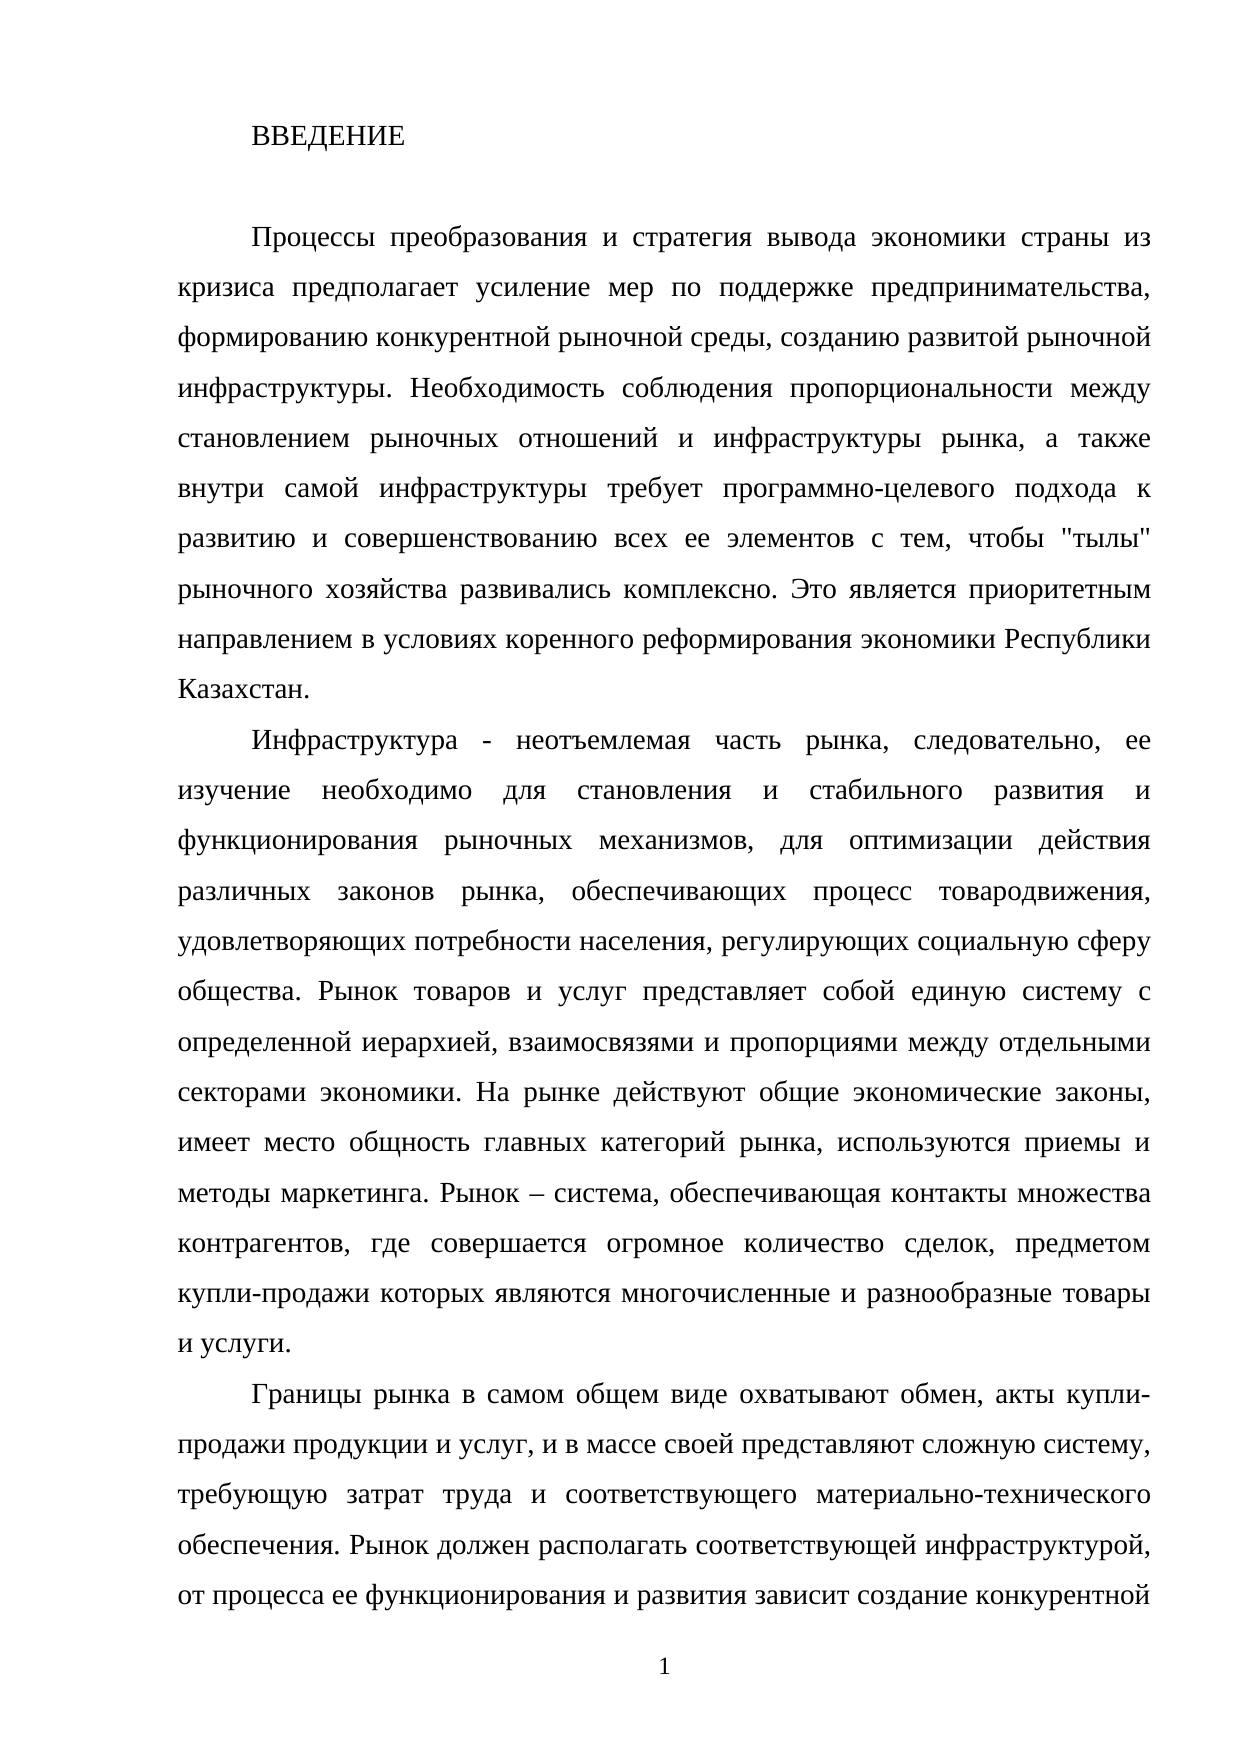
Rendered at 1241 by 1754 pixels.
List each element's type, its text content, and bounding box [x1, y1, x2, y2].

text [177, 1376, 1152, 1611]
text Инфраструктура - неотъемлемая часть рынка, следовательно, ее изучение необходимо для становления и стабильного развития и функционирования рыночных механизмов, для оптимизации действия различных законов рынка, обеспечивающих процесс товародвижения, удовлетворяющих потребности населения, регулирующих социальную сферу общества. Рынок товаров и услуг представляет собой единую систему с определенной иерархией, взаимосвязями и пропорциями между отдельными секторами экономики. На рынке действуют общие экономические законы, имеет место общность главных категорий рынка, используются приемы и методы маркетинга. Рынок – система, обеспечивающая контакты множества контрагентов, где совершается огромное количество сделок, предметом купли-продажи которых являются многочисленные и разнообразные товары и услуги. [177, 722, 1152, 1359]
subtitle Введение [177, 118, 1152, 152]
text Процессы преобразования и стратегия вывода экономики страны из кризиса предполагает усиление мер по поддержке предпринимательства, формированию конкурентной рыночной среды, созданию развитой рыночной инфраструктуры. Необходимость соблюдения пропорциональности между становлением рыночных отношений и инфраструктуры рынка, а также внутри самой инфраструктуры требует программно-целевого подхода к развитию и совершенствованию всех ее элементов с тем, чтобы "тылы" рыночного хозяйства развивались комплексно. Это является приоритетным направлением в условиях коренного реформирования экономики Республики Казахстан. [177, 219, 1152, 705]
